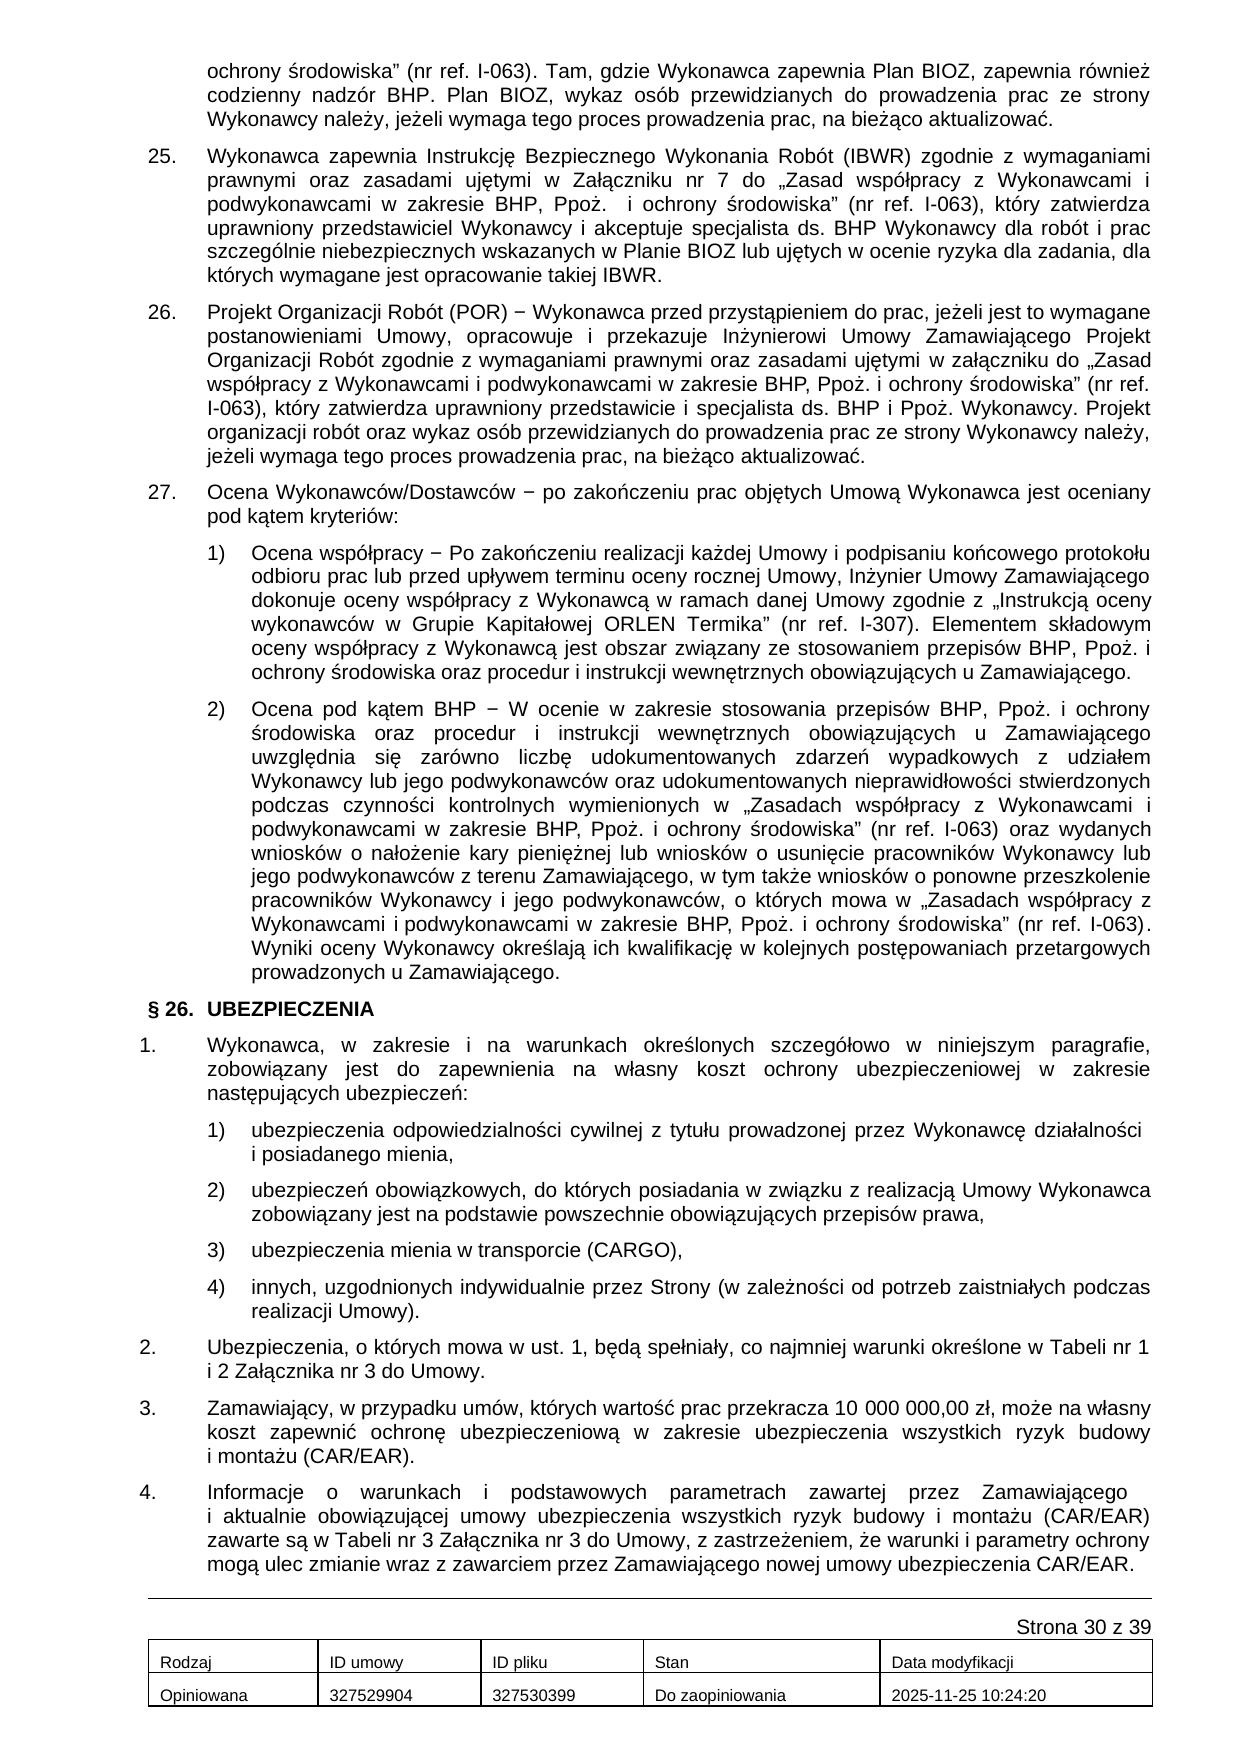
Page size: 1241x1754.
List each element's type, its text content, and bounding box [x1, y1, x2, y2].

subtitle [148, 59, 1152, 131]
list Ubezpieczenia, o których mowa w ust. 1, będą spełniały, co najmniej warunki określone w Tabeli nr 1 i 2 Załącznika nr 3 do Umowy. [148, 1335, 1152, 1383]
list ubezpieczeń obowiązkowych, do których posiadania w związku z realizacją Umowy Wykonawca zobowiązany jest na podstawie powszechnie obowiązujących przepisów prawa, [207, 1178, 1152, 1226]
subtitle UBEZPIECZENIA [148, 997, 1152, 1021]
subtitle Ocena pod kątem BHP − W ocenie w zakresie stosowania przepisów BHP, Ppoż. i ochrony środowiska oraz procedur i instrukcji wewnętrznych obowiązujących u Zamawiającego uwzględnia się zarówno liczbę udokumentowanych zdarzeń wypadkowych z udziałem Wykonawcy lub jego podwykonawców oraz udokumentowanych nieprawidłowości stwierdzonych podczas czynności kontrolnych wymienionych w „Zasadach współpracy z Wykonawcami i podwykonawcami w zakresie BHP, Ppoż. i ochrony środowiska” (nr ref. I-063) oraz wydanych wniosków o nałożenie kary pieniężnej lub wniosków o usunięcie pracowników Wykonawcy lub jego podwykonawców z terenu Zamawiającego, w tym także wniosków o ponowne przeszkolenie pracowników Wykonawcy i jego podwykonawców, o których mowa w „Zasadach współpracy z Wykonawcami i podwykonawcami w zakresie BHP, Ppoż. i ochrony środowiska” (nr ref. I-063). Wyniki oceny Wykonawcy określają ich kwalifikację w kolejnych postępowaniach przetargowych prowadzonych u Zamawiającego. [207, 697, 1152, 984]
list Informacje o warunkach i podstawowych parametrach zawartej przez Zamawiającego i aktualnie obowiązującej umowy ubezpieczenia wszystkich ryzyk budowy i montażu (CAR/EAR) zawarte są w Tabeli nr 3 Załącznika nr 3 do Umowy, z zastrzeżeniem, że warunki i parametry ochrony mogą ulec zmianie wraz z zawarciem przez Zamawiającego nowej umowy ubezpieczenia CAR/EAR. [148, 1480, 1152, 1576]
list innych, uzgodnionych indywidualnie przez Strony (w zależności od potrzeb zaistniałych podczas realizacji Umowy). [207, 1275, 1152, 1323]
list Zamawiający, w przypadku umów, których wartość prac przekracza 10 000 000,00 zł, może na własny koszt zapewnić ochronę ubezpieczeniową w zakresie ubezpieczenia wszystkich ryzyk budowy i montażu (CAR/EAR). [148, 1396, 1152, 1467]
subtitle Projekt Organizacji Robót (POR) − Wykonawca przed przystąpieniem do prac, jeżeli jest to wymagane postanowieniami Umowy, opracowuje i przekazuje Inżynierowi Umowy Zamawiającego Projekt Organizacji Robót zgodnie z wymaganiami prawnymi oraz zasadami ujętymi w załączniku do „Zasad współpracy z Wykonawcami i podwykonawcami w zakresie BHP, Ppoż. i ochrony środowiska” (nr ref. I-063), który zatwierdza uprawniony przedstawicie i specjalista ds. BHP i Ppoż. Wykonawcy. Projekt organizacji robót oraz wykaz osób przewidzianych do prowadzenia prac ze strony Wykonawcy należy, jeżeli wymaga tego proces prowadzenia prac, na bieżąco aktualizować. [148, 300, 1152, 467]
list ubezpieczenia odpowiedzialności cywilnej z tytułu prowadzonej przez Wykonawcę działalności i posiadanego mienia, [207, 1117, 1152, 1165]
subtitle Wykonawca zapewnia Instrukcję Bezpiecznego Wykonania Robót (IBWR) zgodnie z wymaganiami prawnymi oraz zasadami ujętymi w Załączniku nr 7 do „Zasad współpracy z Wykonawcami i podwykonawcami w zakresie BHP, Ppoż. i ochrony środowiska” (nr ref. I-063), który zatwierdza uprawniony przedstawiciel Wykonawcy i akceptuje specjalista ds. BHP Wykonawcy dla robót i prac szczególnie niebezpiecznych wskazanych w Planie BIOZ lub ujętych w ocenie ryzyka dla zadania, dla których wymagane jest opracowanie takiej IBWR. [148, 143, 1152, 287]
list ubezpieczenia mienia w transporcie (CARGO), [207, 1238, 1152, 1262]
subtitle Ocena Wykonawców/Dostawców − po zakończeniu prac objętych Umową Wykonawca jest oceniany pod kątem kryteriów: [148, 480, 1152, 528]
list Wykonawca, w zakresie i na warunkach określonych szczegółowo w niniejszym paragrafie, zobowiązany jest do zapewnienia na własny koszt ochrony ubezpieczeniowej w zakresie następujących ubezpieczeń: [148, 1033, 1152, 1105]
subtitle Ocena współpracy − Po zakończeniu realizacji każdej Umowy i podpisaniu końcowego protokołu odbioru prac lub przed upływem terminu oceny rocznej Umowy, Inżynier Umowy Zamawiającego dokonuje oceny współpracy z Wykonawcą w ramach danej Umowy zgodnie z „Instrukcją oceny wykonawców w Grupie Kapitałowej ORLEN Termika” (nr ref. I-307). Elementem składowym oceny współpracy z Wykonawcą jest obszar związany ze stosowaniem przepisów BHP, Ppoż. i ochrony środowiska oraz procedur i instrukcji wewnętrznych obowiązujących u Zamawiającego. [207, 540, 1152, 684]
